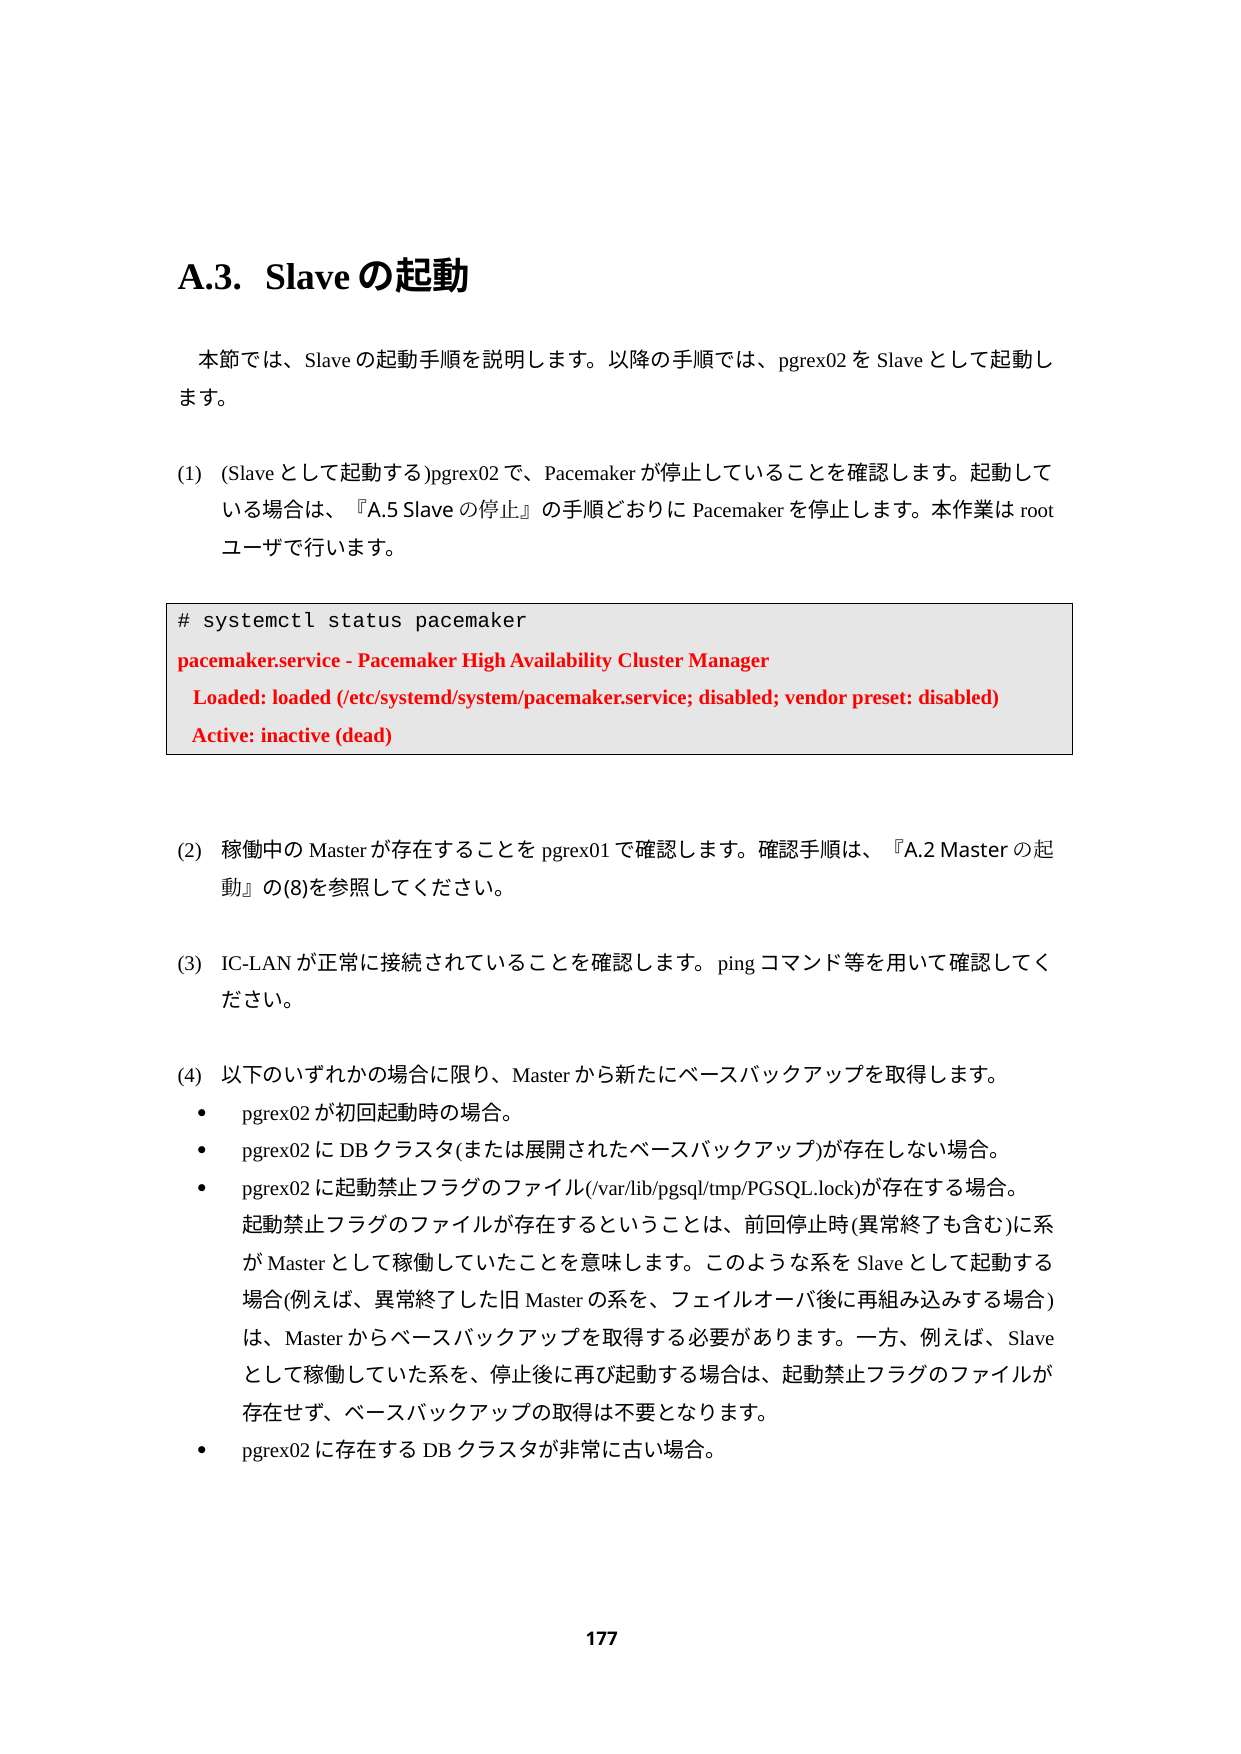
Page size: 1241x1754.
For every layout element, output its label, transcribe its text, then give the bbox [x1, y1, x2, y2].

list pgrex02にDBクラスタ(または展開されたベースバックアップ)が存在しない場合。 [198, 1130, 1054, 1167]
list (Slaveとして起動する)pgrex02で、Pacemakerが停止していることを確認します。起動している場合は、『A.5 Slaveの停止』の手順どおりにPacemakerを停止します。本作業はrootユーザで行います。 [177, 453, 1054, 565]
list pgrex02に起動禁止フラグのファイル(/var/lib/pgsql/tmp/PGSQL.lock)が存在する場合。 [198, 1167, 1054, 1205]
table_header # systemctl status pacemaker pacemaker.service - Pacemaker High Availability Cluster Manager Loaded: loaded (/etc/systemd/system/pacemaker.service; disabled; vendor preset: disabled) Active: inactive (dead) [167, 604, 1072, 754]
list 稼働中のMasterが存在することをpgrex01で確認します。確認手順は、『A.2 Masterの起動』の(8)を参照してください。 [177, 830, 1054, 905]
list 以下のいずれかの場合に限り、Masterから新たにベースバックアップを取得します。 [177, 1055, 1054, 1092]
list IC-LANが正常に接続されていることを確認します。pingコマンド等を用いて確認してください。 [177, 942, 1054, 1017]
list pgrex02が初回起動時の場合。 [198, 1092, 1054, 1130]
list pgrex02に存在するDBクラスタが非常に古い場合。 [198, 1430, 1054, 1467]
text Slaveの起動 [177, 236, 1063, 311]
text 本節では、Slaveの起動手順を説明します。以降の手順では、pgrex02をSlaveとして起動します。 [177, 340, 1054, 415]
text 起動禁止フラグのファイルが存在するということは、前回停止時(異常終了も含む)に系がMasterとして稼働していたことを意味します。このような系をSlaveとして起動する場合(例えば、異常終了した旧Masterの系を、フェイルオーバ後に再組み込みする場合)は、Masterからベースバックアップを取得する必要があります。一方、例えば、Slaveとして稼働していた系を、停止後に再び起動する場合は、起動禁止フラグのファイルが存在せず、ベースバックアップの取得は不要となります。 [242, 1205, 1054, 1430]
